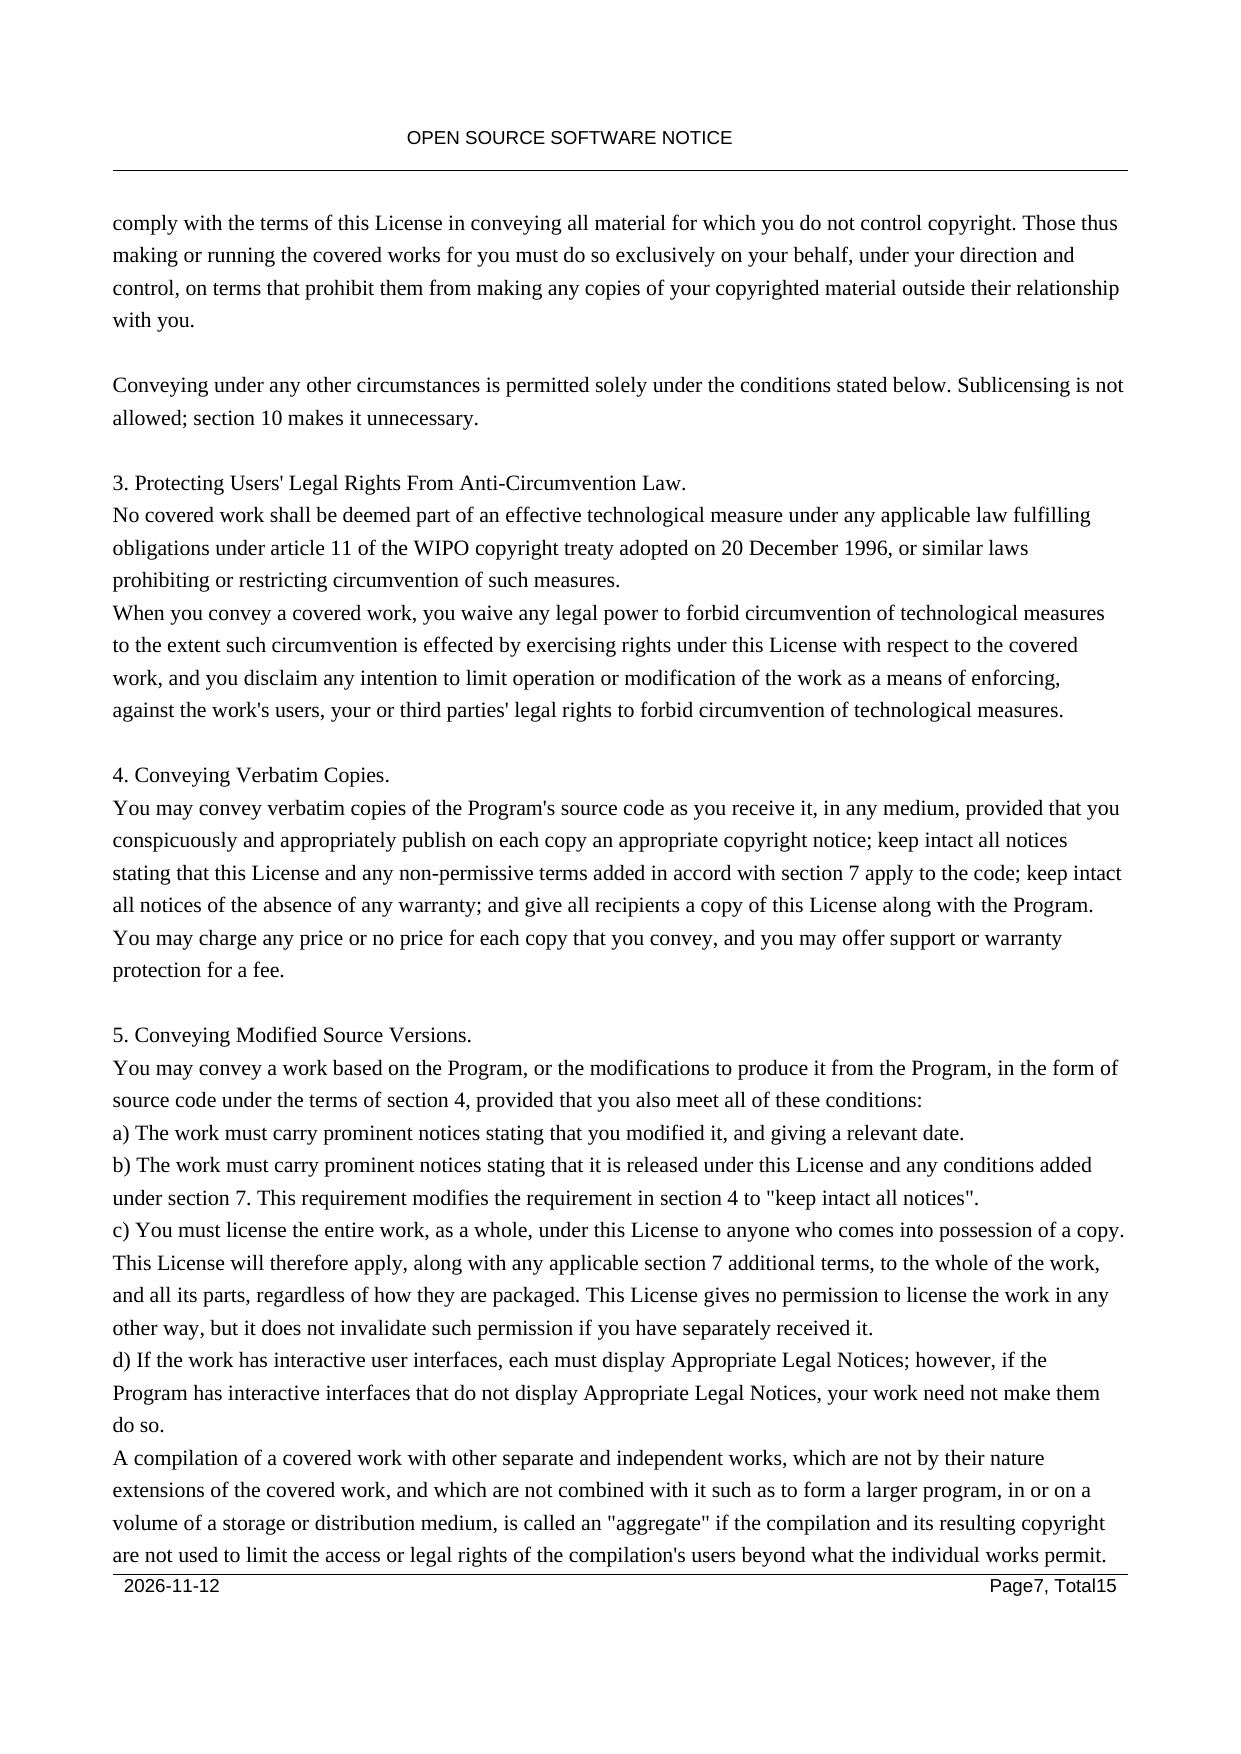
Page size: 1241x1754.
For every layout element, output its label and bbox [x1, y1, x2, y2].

text [112, 206, 1128, 1571]
